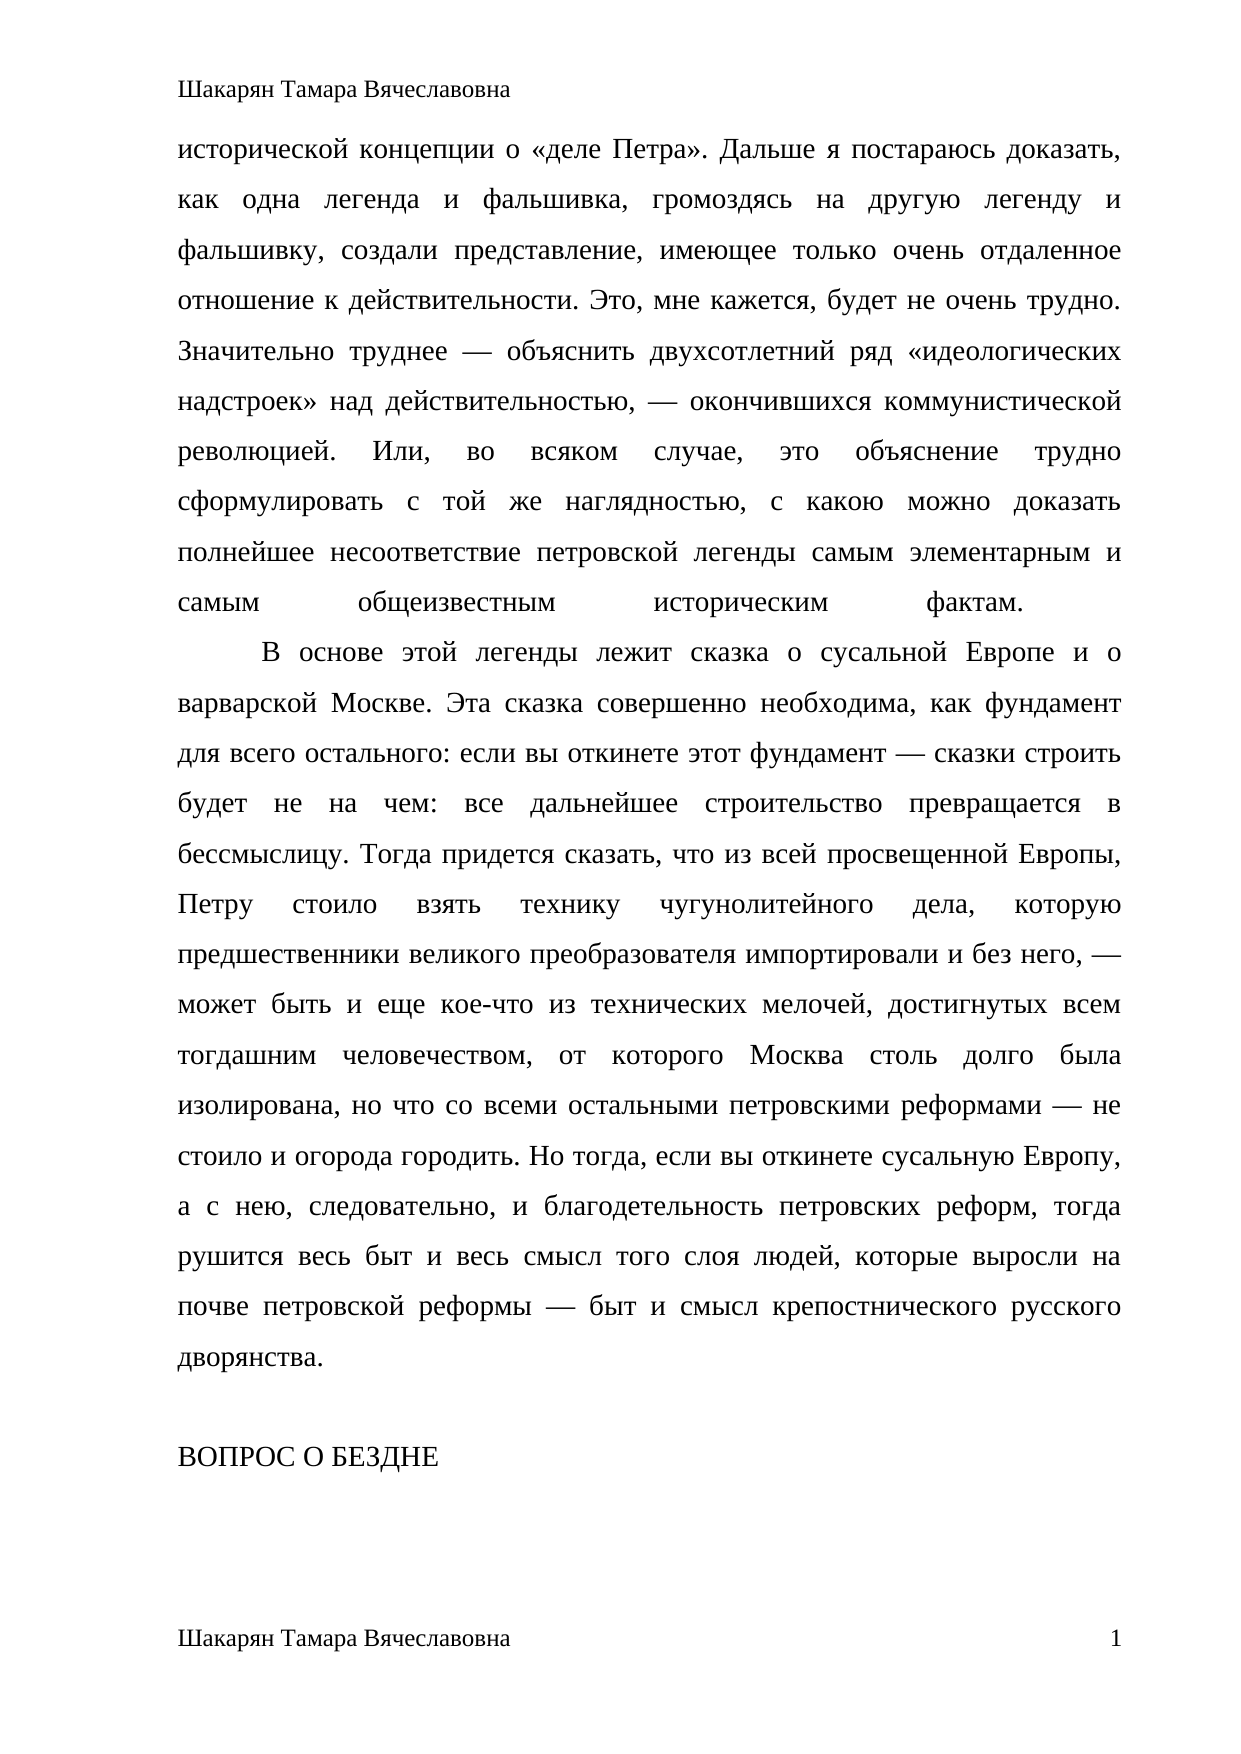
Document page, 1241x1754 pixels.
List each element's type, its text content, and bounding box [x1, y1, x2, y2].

text ВОПРОС О БЕЗДНЕ [177, 1439, 1122, 1473]
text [177, 131, 1122, 1423]
